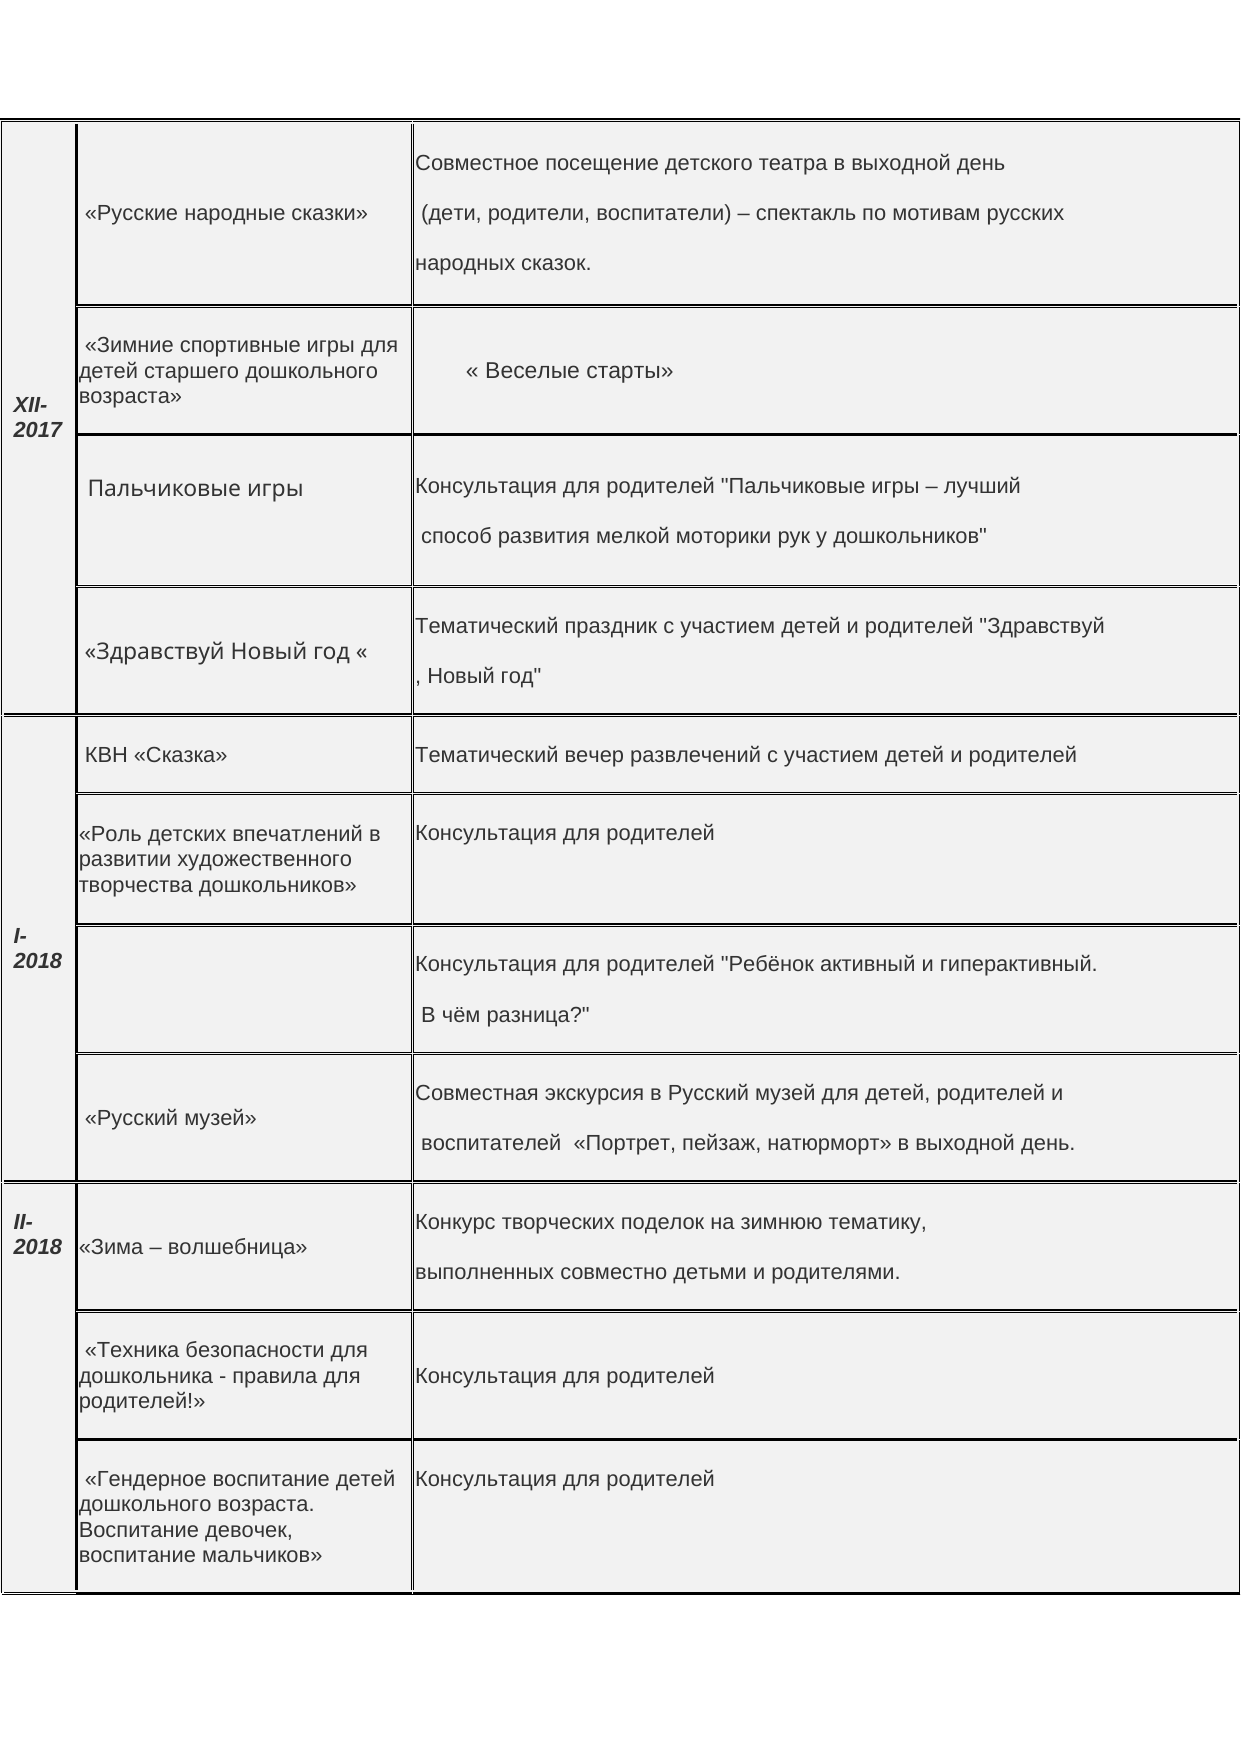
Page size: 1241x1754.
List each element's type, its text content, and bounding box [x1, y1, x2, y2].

table_cell II- 2018 [2, 1180, 76, 1592]
table_cell [78, 927, 411, 1052]
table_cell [413, 1438, 1240, 1592]
table_cell Тематический вечер развлечений с участием детей и родителей [414, 713, 1239, 792]
table_cell Консультация для родителей "Ребёнок активный и гиперактивный. В чём разница?" [414, 923, 1239, 1052]
table_cell «Техника безопасности для дошкольника - правила для родителей!» [78, 1313, 411, 1438]
table_cell «Гендерное воспитание детей дошкольного возраста. Воспитание девочек, воспитание мальчиков» [76, 1441, 413, 1592]
table_cell Консультация для родителей [414, 1309, 1239, 1438]
table_cell Консультация для родителей "Пальчиковые игры – лучший способ развития мелкой моторики рук у дошкольников" [414, 433, 1240, 584]
table_cell «Русский музей» [78, 1055, 411, 1180]
table_cell «Зима – волшебница» [78, 1184, 411, 1309]
table_cell Пальчиковые игры [78, 436, 411, 584]
table_cell I- 2018 [2, 713, 75, 1180]
table_cell «Зимние спортивные игры для детей старшего дошкольного возраста» [78, 308, 411, 433]
table_cell «Русские народные сказки» [76, 122, 413, 304]
table_cell Конкурс творческих поделок на зимнюю тематику, выполненных совместно детьми и родителями. [414, 1180, 1239, 1309]
table_cell «Здравствуй Новый год « [78, 588, 411, 713]
table_cell XII-2017 [2, 122, 76, 713]
table_cell « Веселые старты» [414, 304, 1239, 433]
table_cell Совместная экскурсия в Русский музей для детей, родителей и воспитателей «Портрет, пейзаж, натюрморт» в выходной день. [413, 1052, 1240, 1180]
table_cell «Роль детских впечатлений в развитии художественного творчества дошкольников» [78, 795, 411, 923]
table_cell КВН «Сказка» [78, 717, 411, 792]
table_cell Совместное посещение детского театра в выходной день (дети, родители, воспитатели) – спектакль по мотивам русских народных сказок. [413, 122, 1239, 304]
table_cell Тематический праздник с участием детей и родителей "Здравствуй , Новый год" [414, 585, 1239, 713]
table_cell Консультация для родителей [413, 792, 1240, 923]
